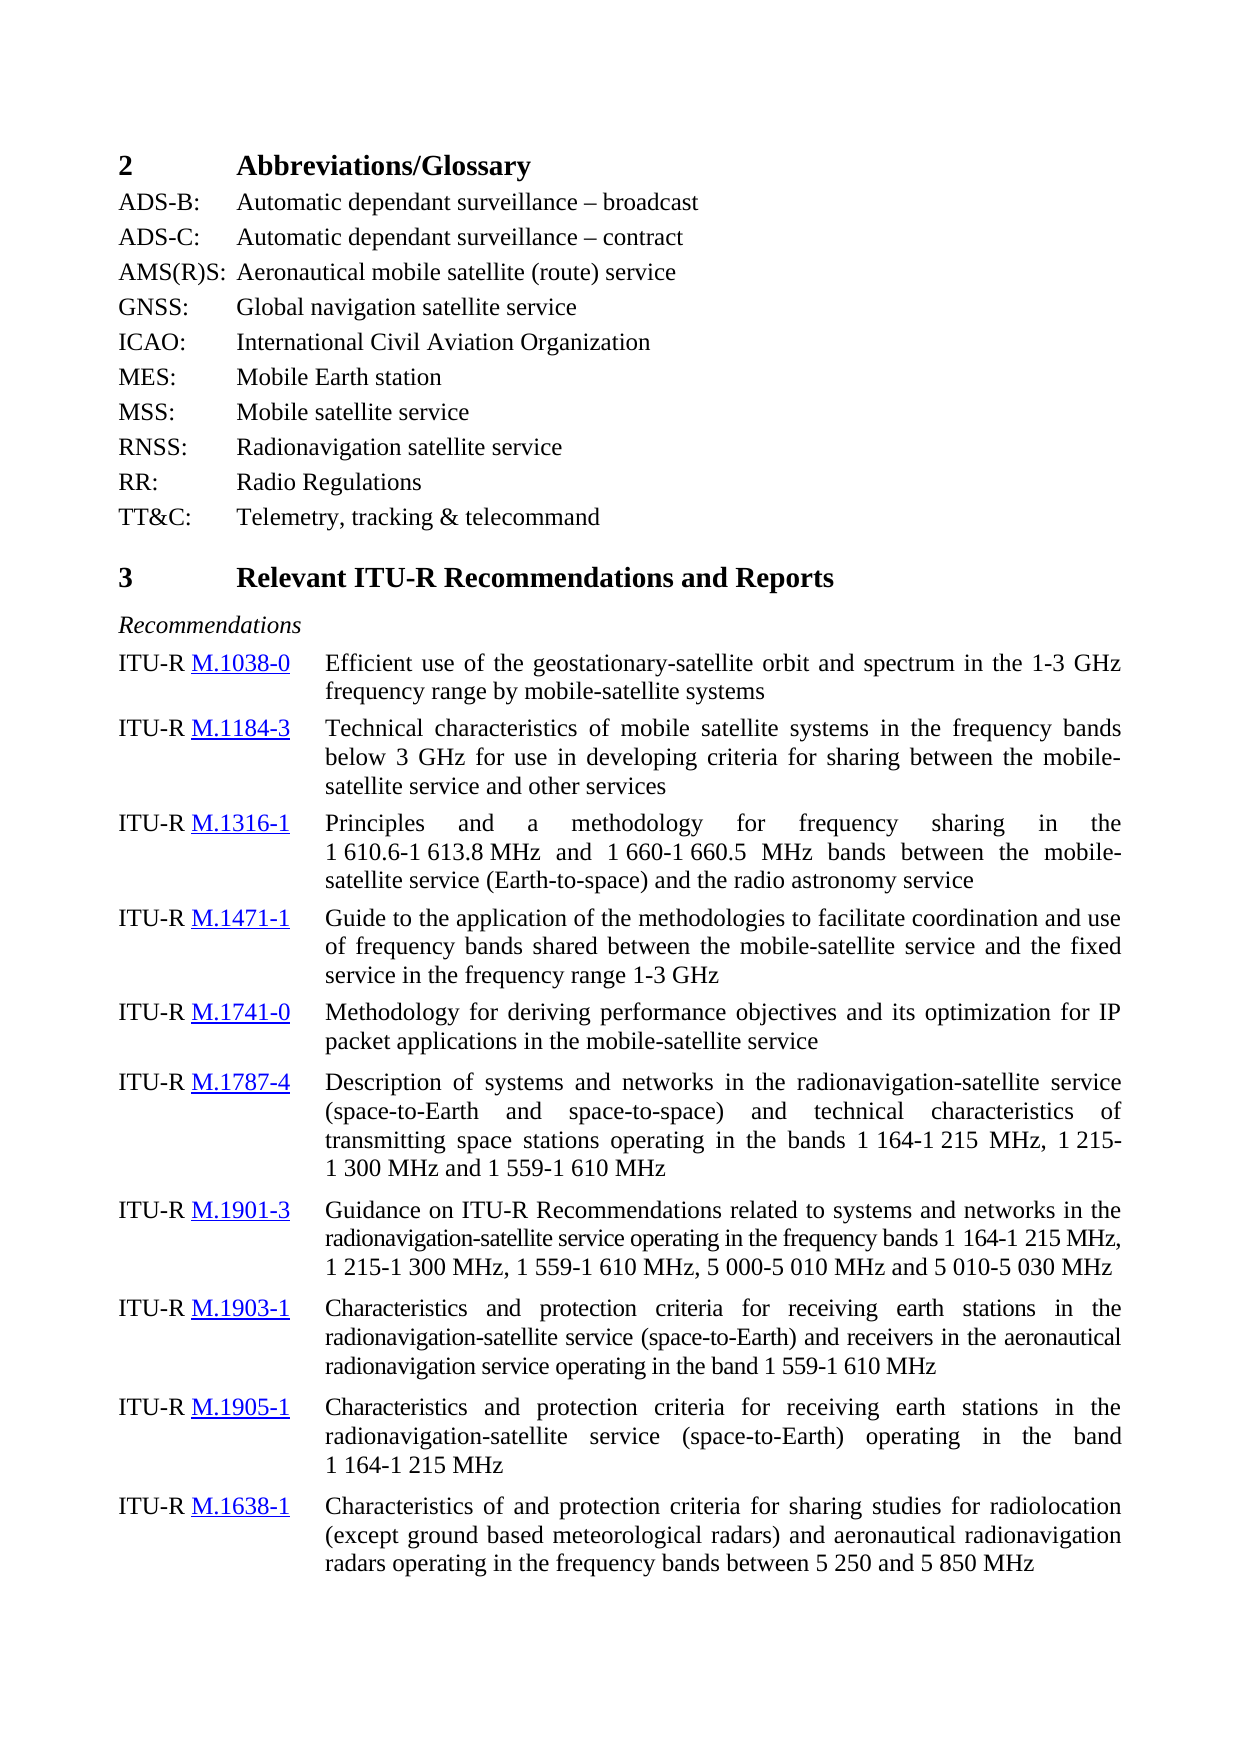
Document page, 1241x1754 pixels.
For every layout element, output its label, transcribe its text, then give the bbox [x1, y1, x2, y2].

text ITU-R M.1184-3 Technical characteristics of mobile satellite systems in the frequency bands below 3 GHz for use in developing criteria for sharing between the mobile-satellite service and other services [118, 713, 1122, 800]
subtitle 2 Abbreviations/Glossary [118, 148, 1122, 181]
text ITU-R M.1905-1 Characteristics and protection criteria for receiving earth stations in the radionavigation-satellite service (space-to-Earth) operating in the band 1 164-1 215 MHz [118, 1392, 1122, 1478]
text AMS(R)S: Aeronautical mobile satellite (route) service [118, 257, 1122, 286]
text GNSS: Global navigation satellite service [118, 292, 1122, 321]
text MES: Mobile Earth station [118, 362, 1122, 391]
text ITU-R M.1741-0 Methodology for deriving performance objectives and its optimization for IP packet applications in the mobile-satellite service [118, 997, 1122, 1055]
text ITU-R M.1038-0 Efficient use of the geostationary-satellite orbit and spectrum in the 1-3 GHz frequency range by mobile-satellite systems [118, 648, 1122, 705]
text ICAO: International Civil Aviation Organization [118, 327, 1122, 356]
text ITU-R M.1316-1 Principles and a methodology for frequency sharing in the 1 610.6-1 613.8 MHz and 1 660-1 660.5 MHz bands between the mobile-satellite service (Earth-to-space) and the radio astronomy service [118, 808, 1122, 894]
text TT&C: Telemetry, tracking & telecommand [118, 502, 1122, 531]
text RNSS: Radionavigation satellite service [118, 432, 1122, 461]
text ITU-R M.1901-3 Guidance on ITU-R Recommendations related to systems and networks in the radionavigation-satellite service operating in the frequency bands 1 164-1 215 MHz, 1 215-1 300 MHz, 1 559-1 610 MHz, 5 000-5 010 MHz and 5 010-5 030 MHz [118, 1195, 1122, 1281]
text ITU-R M.1787-4 Description of systems and networks in the radionavigation-satellite service (space-to-Earth and space-to-space) and technical characteristics of transmitting space stations operating in the bands 1 164-1 215 MHz, 1 215-1 300 MHz and 1 559-1 610 MHz [118, 1067, 1122, 1182]
subtitle Recommendations [118, 611, 1122, 639]
text RR: Radio Regulations [118, 467, 1122, 496]
text MSS: Mobile satellite service [118, 397, 1122, 426]
text ADS-B: Automatic dependant surveillance – broadcast [118, 187, 1122, 216]
text ITU-R M.1638-1 Characteristics of and protection criteria for sharing studies for radiolocation (except ground based meteorological radars) and aeronautical radionavigation radars operating in the frequency bands between 5 250 and 5 850 MHz [118, 1491, 1122, 1577]
text ITU-R M.1903-1 Characteristics and protection criteria for receiving earth stations in the radionavigation-satellite service (space-to-Earth) and receivers in the aeronautical radionavigation service operating in the band 1 559-1 610 MHz [118, 1293, 1122, 1380]
subtitle 3 Relevant ITU-R Recommendations and Reports [118, 560, 1122, 594]
text ITU-R M.1471-1 Guide to the application of the methodologies to facilitate coordination and use of frequency bands shared between the mobile-satellite service and the fixed service in the frequency range 1-3 GHz [118, 903, 1122, 989]
text ADS-C: Automatic dependant surveillance – contract [118, 222, 1122, 251]
